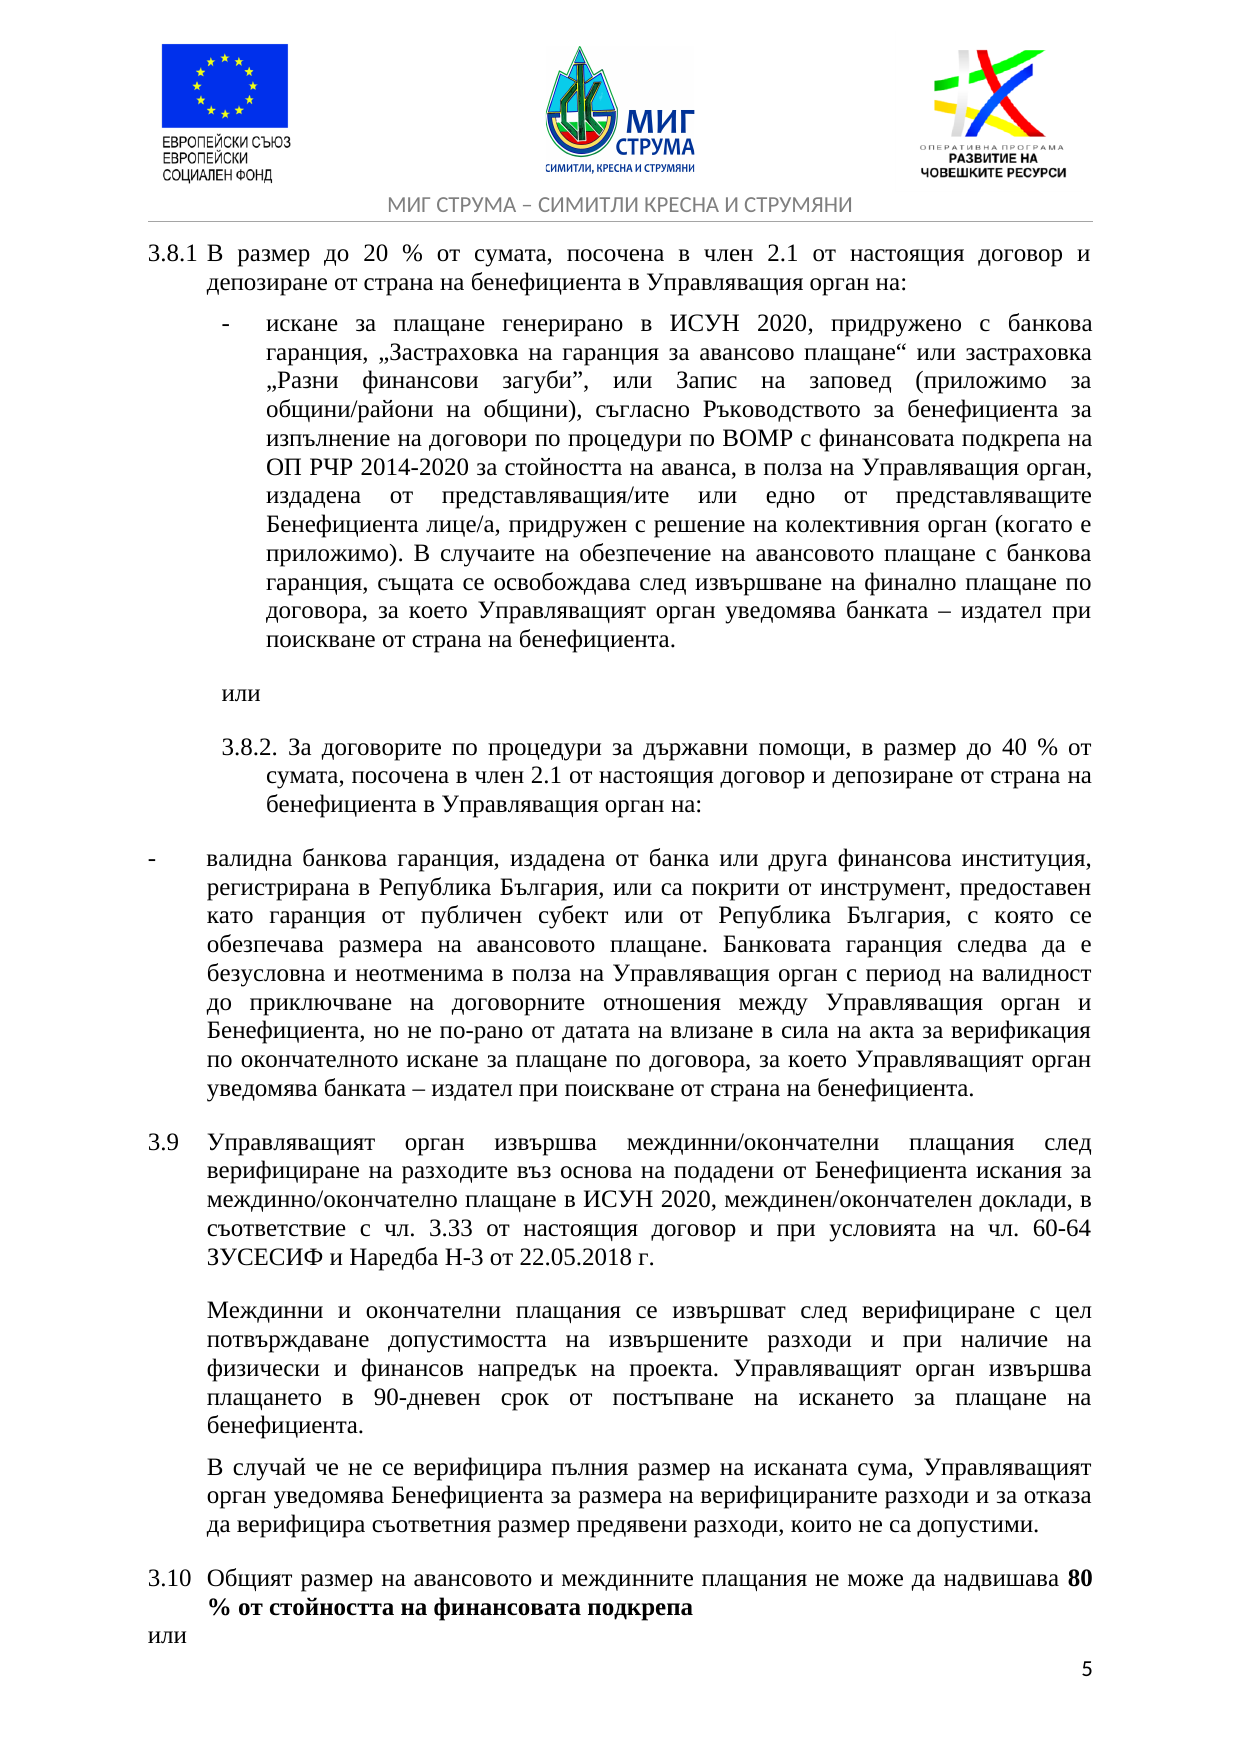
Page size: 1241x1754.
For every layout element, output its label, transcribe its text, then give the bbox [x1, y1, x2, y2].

text 3.10 Общият размер на авансовото и междинните плащания не може да надвишава 80 % от стойността на финансовата подкрепа [148, 1563, 1093, 1621]
text - искане за плащане генерирано в ИСУН 2020, придружено с банкова гаранция, „Застраховка на гаранция за авансово плащане“ или застраховка „Разни финансови загуби”, или Запис на заповед (приложимо за общини/райони на общини), съгласно Ръководството за бенефициента за изпълнение на договори по процедури по ВОМР с финансовата подкрепа на ОП РЧР 2014-2020 за стойността на аванса, в полза на Управляващия орган, издадена от представляващия/ите или едно от представляващите Бенефициента лице/а, придружен с решение на колективния орган (когато е приложимо). В случаите на обезпечение на авансовото плащане с банкова гаранция, същата се освобождава след извършване на финално плащане по договора, за което Управляващият орган уведомява банката – издател при поискване от страна на бенефициента. [221, 308, 1093, 653]
text В случай че не се верифицира пълния размер на исканата сума, Управляващият орган уведомява Бенефициента за размера на верифицираните разходи и за отказа да верифицира съответния размер предявени разходи, които не са допустими. [207, 1452, 1093, 1538]
picture [153, 14, 333, 201]
picture [545, 46, 695, 174]
text 3.8.1 В размер до 20 % от сумата, посочена в член 2.1 от настоящия договор и депозиране от страна на бенефициента в Управляващия орган на: [148, 238, 1093, 296]
text 3.9 Управляващият орган извършва междинни/окончателни плащания след верифициране на разходите въз основа на подадени от Бенефициента искания за междинно/окончателно плащане в ИСУН 2020, междинен/окончателен доклади, в съответствие с чл. 3.33 от настоящия договор и при условията на чл. 60-64 ЗУСЕСИФ и Наредба Н-3 от 22.05.2018 г. [148, 1127, 1093, 1271]
text или [221, 678, 1093, 707]
text 3.8.2. За договорите по процедури за държавни помощи, в размер до 40 % от сумата, посочена в член 2.1 от настоящия договор и депозиране от страна на бенефициента в Управляващия орган на: [221, 732, 1093, 818]
text - валидна банкова гаранция, издадена от банка или друга финансова институция, регистрирана в Република България, или са покрити от инструмент, предоставен като гаранция от публичен субект или от Република България, с която се обезпечава размера на авансовото плащане. Банковата гаранция следва да е безусловна и неотменима в полза на Управляващия орган с период на валидност до приключване на договорните отношения между Управляващия орган и Бенефициента, но не по-рано от датата на влизане в сила на акта за верификация по окончателното искане за плащане по договора, за което Управляващият орган уведомява банката – издател при поискване от страна на бенефициента. [148, 843, 1093, 1102]
text Междинни и окончателни плащания се извършват след верифициране с цел потвърждаване допустимостта на извършените разходи и при наличие на физически и финансов напредък на проекта. Управляващият орган извършва плащането в 90-дневен срок от постъпване на искането за плащане на бенефициента. [207, 1296, 1093, 1439]
picture [895, 31, 1083, 192]
text или [148, 1621, 1093, 1649]
